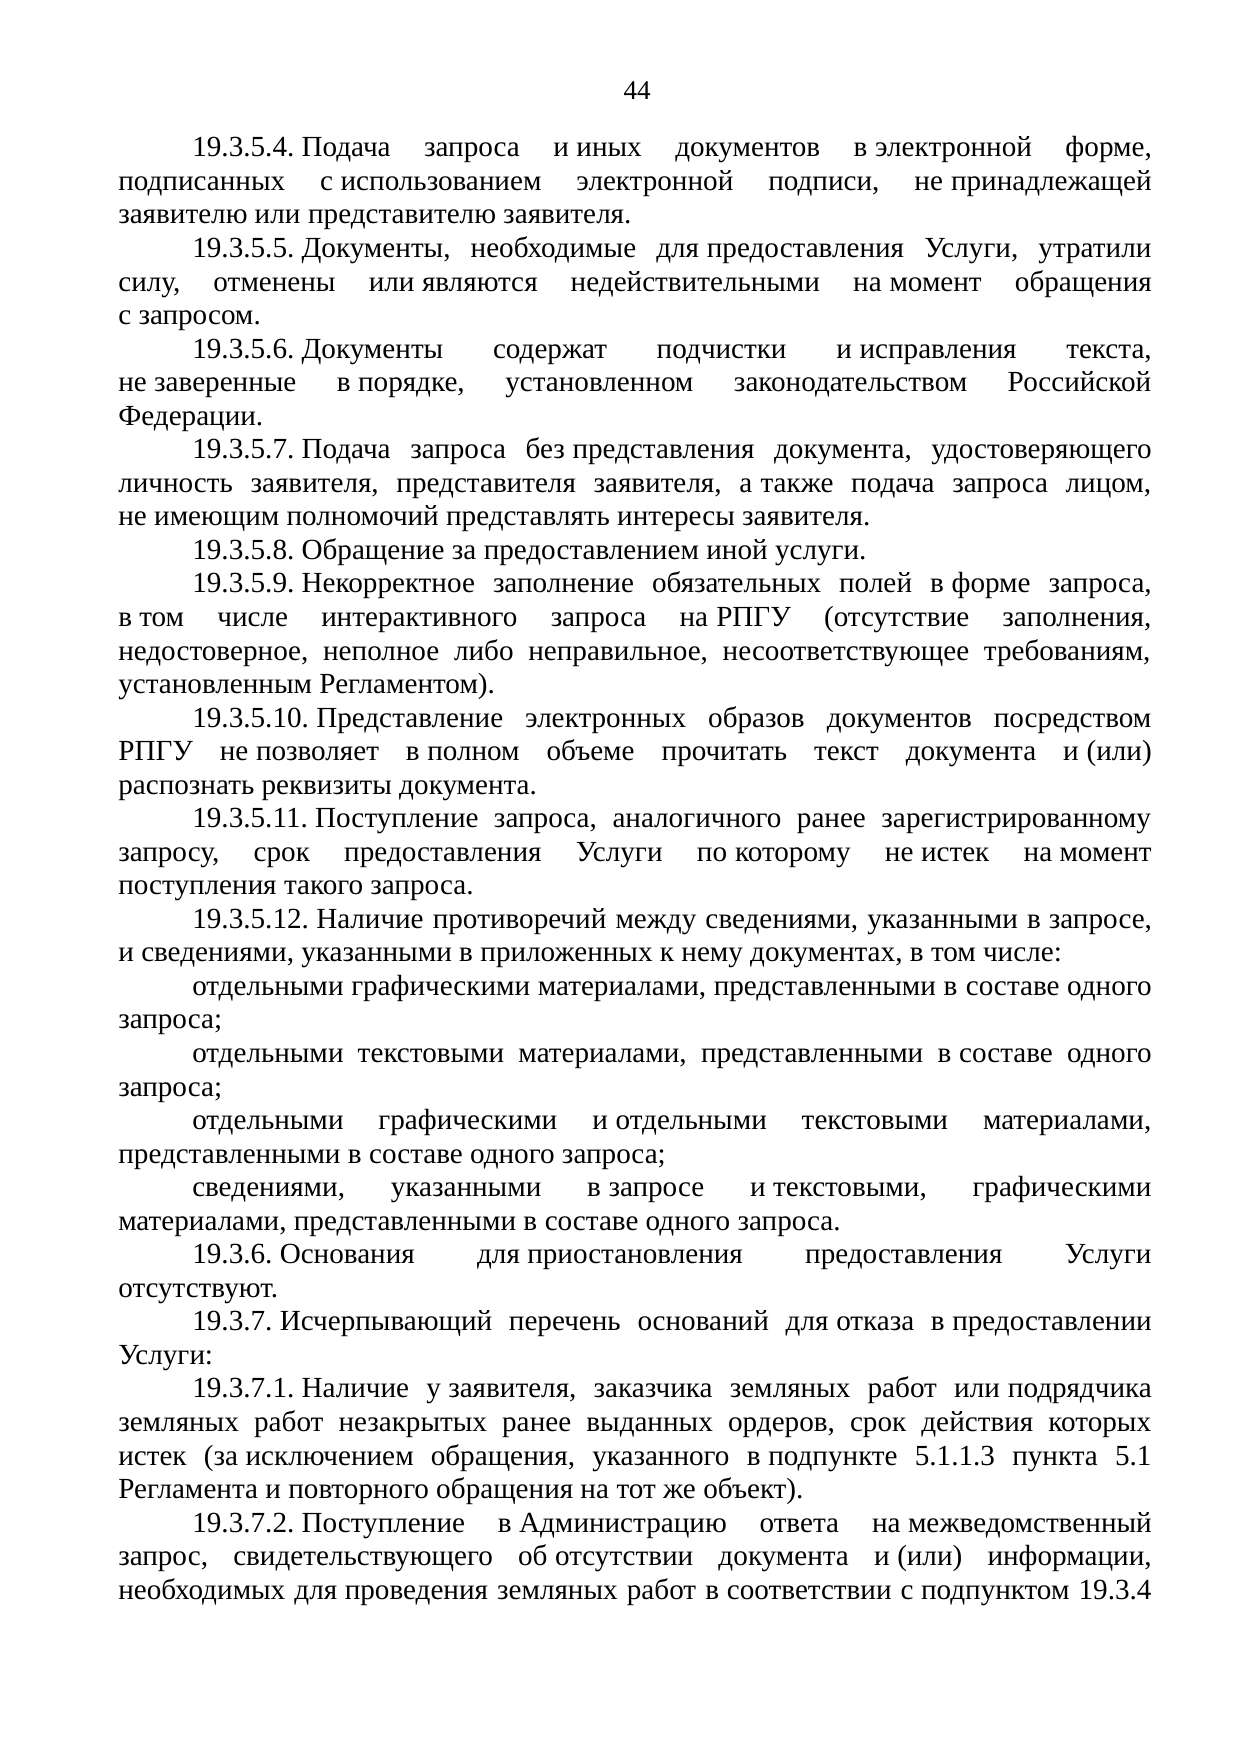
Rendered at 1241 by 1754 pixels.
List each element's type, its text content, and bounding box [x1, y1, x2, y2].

text 19.3.5.12. Наличие противоречий между сведениями, указанными в запросе, и сведениями, указанными в приложенных к нему документах, в том числе: [118, 901, 1152, 968]
text 19.3.7.1. Наличие у заявителя, заказчика земляных работ или подрядчика земляных работ незакрытых ранее выданных ордеров, срок действия которых истек (за исключением обращения, указанного в подпункте 5.1.1.3 пункта 5.1 Регламента и повторного обращения на тот же объект). [118, 1371, 1152, 1505]
text отдельными текстовыми материалами, представленными в составе одного запроса; [118, 1035, 1152, 1102]
text 19.3.5.7. Подача запроса без представления документа, удостоверяющего личность заявителя, представителя заявителя, а также подача запроса лицом, не имеющим полномочий представлять интересы заявителя. [118, 431, 1152, 532]
text сведениями, указанными в запросе и текстовыми, графическими материалами, представленными в составе одного запроса. [118, 1169, 1152, 1236]
text 19.3.7. Исчерпывающий перечень оснований для отказа в предоставлении Услуги: [118, 1303, 1152, 1371]
text 19.3.5.5. Документы, необходимые для предоставления Услуги, утратили силу, отменены или являются недействительными на момент обращения с запросом. [118, 230, 1152, 331]
text 19.3.6. Основания для приостановления предоставления Услуги отсутствуют. [118, 1236, 1152, 1303]
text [118, 1505, 1152, 1605]
text 19.3.5.6. Документы содержат подчистки и исправления текста, не заверенные в порядке, установленном законодательством Российской Федерации. [118, 331, 1152, 431]
text 19.3.5.10. Представление электронных образов документов посредством РПГУ не позволяет в полном объеме прочитать текст документа и (или) распознать реквизиты документа. [118, 700, 1152, 800]
text 19.3.5.11. Поступление запроса, аналогичного ранее зарегистрированному запросу, срок предоставления Услуги по которому не истек на момент поступления такого запроса. [118, 800, 1152, 901]
text 19.3.5.4. Подача запроса и иных документов в электронной форме, подписанных с использованием электронной подписи, не принадлежащей заявителю или представителю заявителя. [118, 129, 1152, 230]
text 19.3.5.9. Некорректное заполнение обязательных полей в форме запроса, в том числе интерактивного запроса на РПГУ (отсутствие заполнения, недостоверное, неполное либо неправильное, несоответствующее требованиям, установленным Регламентом). [118, 566, 1152, 700]
text отдельными графическими и отдельными текстовыми материалами, представленными в составе одного запроса; [118, 1102, 1152, 1169]
text 19.3.5.8. Обращение за предоставлением иной услуги. [118, 532, 1152, 566]
text отдельными графическими материалами, представленными в составе одного запроса; [118, 968, 1152, 1035]
